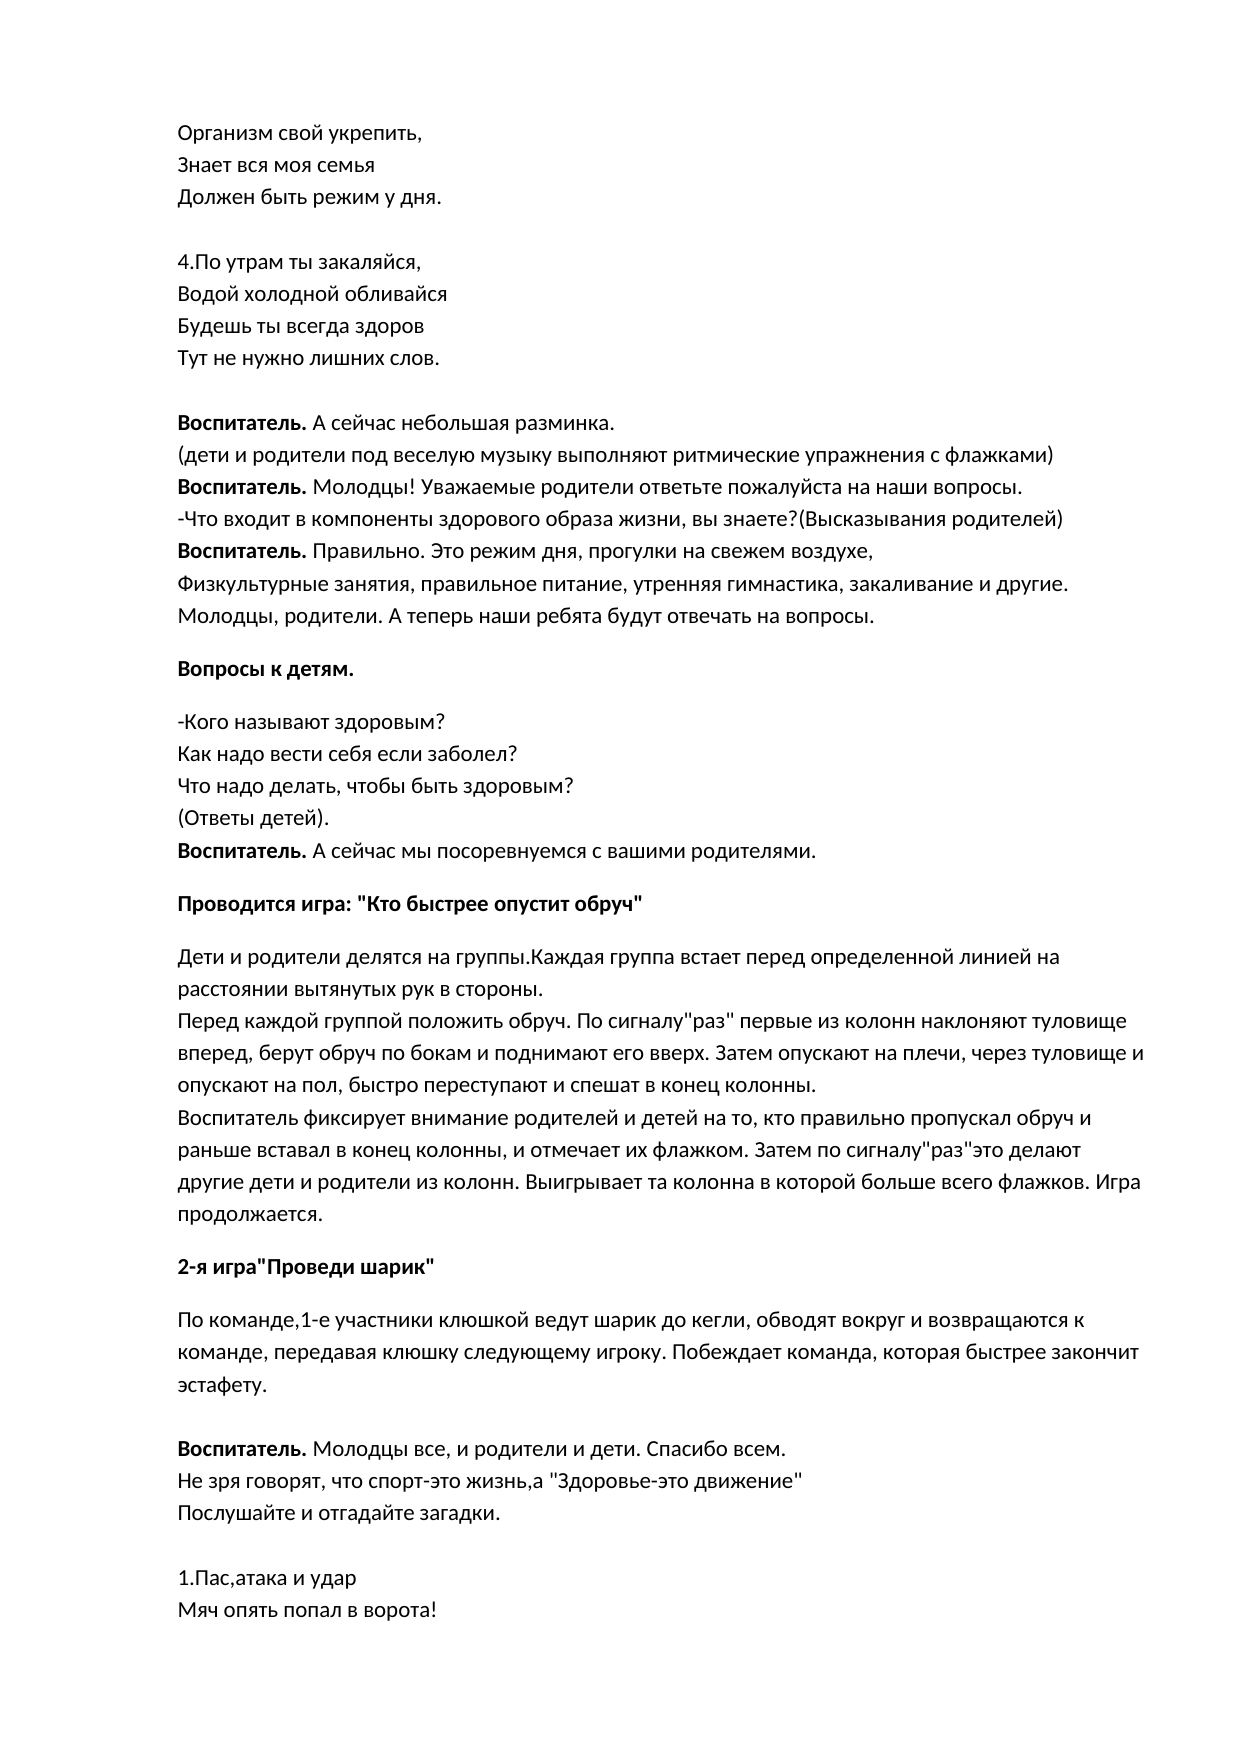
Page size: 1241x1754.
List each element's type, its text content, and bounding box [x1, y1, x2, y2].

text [177, 1305, 1152, 1623]
text 2-я игра"Проведи шарик" [177, 1252, 1152, 1280]
text Вопросы к детям. [177, 654, 1152, 682]
text Проводится игра: "Кто быстрее опустит обруч" [177, 889, 1152, 917]
text -Кого называют здоровым? Как надо вести себя если заболел? Что надо делать, чтобы быть здоровым? (Ответы детей). Воспитатель. А сейчас мы посоревнуемся с вашими родителями. [177, 707, 1152, 864]
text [177, 118, 1152, 629]
text Дети и родители делятся на группы.Каждая группа встает перед определенной линией на расстоянии вытянутых рук в стороны. Перед каждой группой положить обруч. По сигналу"раз" первые из колонн наклоняют туловище вперед, берут обруч по бокам и поднимают его вверх. Затем опускают на плечи, через туловище и опускают на пол, быстро переступают и спешат в конец колонны. Воспитатель фиксирует внимание родителей и детей на то, кто правильно пропускал обруч и раньше вставал в конец колонны, и отмечает их флажком. Затем по сигналу"раз"это делают другие дети и родители из колонн. Выигрывает та колонна в которой больше всего флажков. Игра продолжается. [177, 942, 1152, 1227]
